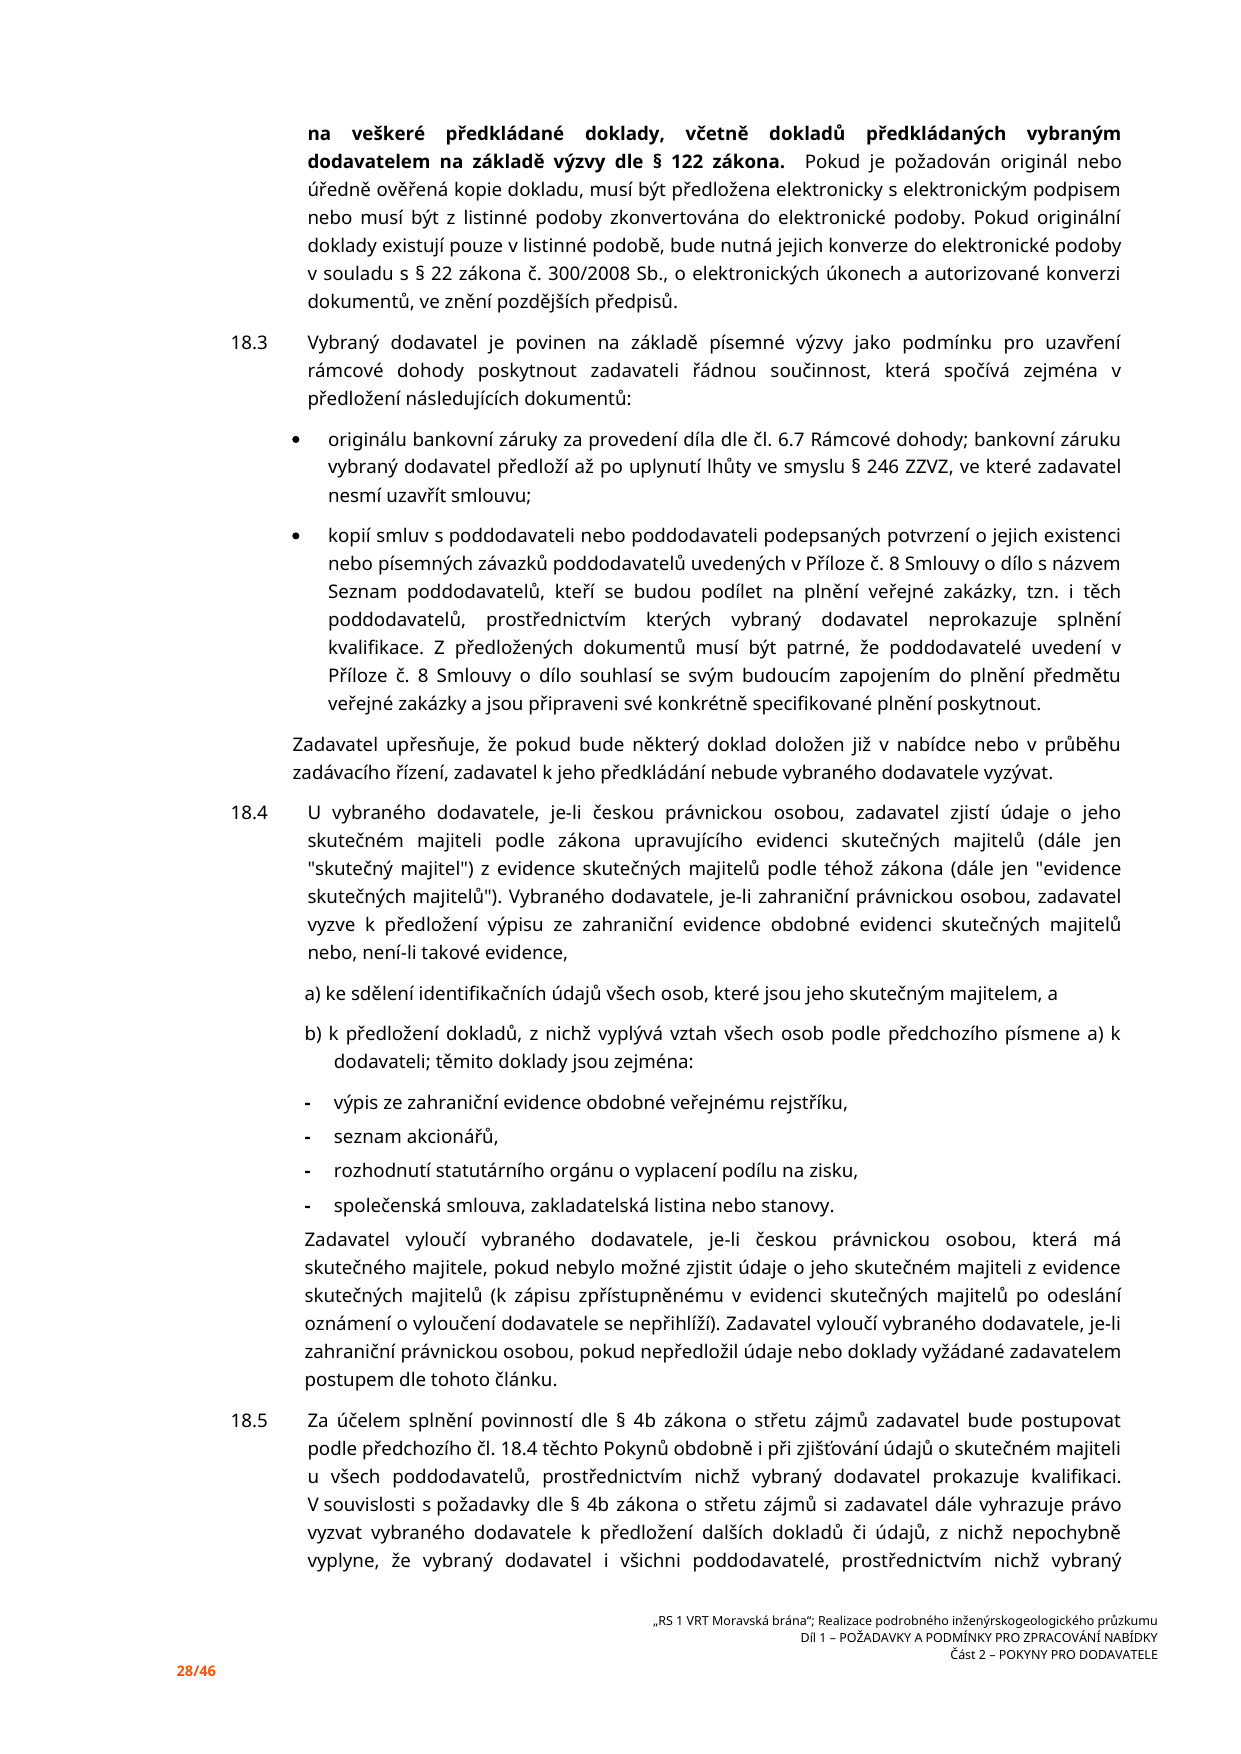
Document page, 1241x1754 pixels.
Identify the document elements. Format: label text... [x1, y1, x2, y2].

text Zadavatel upřesňuje, že pokud bude některý doklad doložen již v nabídce nebo v průběhu zadávacího řízení, zadavatel k jeho předkládání nebude vybraného dodavatele vyzývat. [292, 731, 1122, 784]
text b) k předložení dokladů, z nichž vyplývá vztah všech osob podle předchozího písmene a) k dodavateli; těmito doklady jsou zejména: [304, 1021, 1122, 1074]
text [230, 121, 1122, 314]
text společenská smlouva, zakladatelská listina nebo stanovy. [304, 1192, 1122, 1218]
text Zadavatel vyloučí vybraného dodavatele, je-li českou právnickou osobou, která má skutečného majitele, pokud nebylo možné zjistit údaje o jeho skutečném majiteli z evidence skutečných majitelů (k zápisu zpřístupněnému v evidenci skutečných majitelů po odeslání oznámení o vyloučení dodavatele se nepřihlíží). Zadavatel vyloučí vybraného dodavatele, je-li zahraniční právnickou osobou, pokud nepředložil údaje nebo doklady vyžádané zadavatelem postupem dle tohoto článku. [304, 1226, 1122, 1392]
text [230, 1407, 1122, 1573]
text a) ke sdělení identifikačních údajů všech osob, které jsou jeho skutečným majitelem, a [304, 980, 1122, 1006]
text kopií smluv s poddodavateli nebo poddodavateli podepsaných potvrzení o jejich existenci nebo písemných závazků poddodavatelů uvedených v Příloze č. 8 Smlouvy o dílo s názvem Seznam poddodavatelů, kteří se budou podílet na plnění veřejné zakázky, tzn. i těch poddodavatelů, prostřednictvím kterých vybraný dodavatel neprokazuje splnění kvalifikace. Z předložených dokumentů musí být patrné, že poddodavatelé uvedení v Příloze č. 8 Smlouvy o dílo souhlasí se svým budoucím zapojením do plnění předmětu veřejné zakázky a jsou připraveni své konkrétně specifikované plnění poskytnout. [292, 522, 1122, 716]
text originálu bankovní záruky za provedení díla dle čl. 6.7 Rámcové dohody; bankovní záruku vybraný dodavatel předloží až po uplynutí lhůty ve smyslu § 246 ZZVZ, ve které zadavatel nesmí uzavřít smlouvu; [292, 426, 1122, 507]
text rozhodnutí statutárního orgánu o vyplacení podílu na zisku, [304, 1158, 1122, 1183]
text Vybraný dodavatel je povinen na základě písemné výzvy jako podmínku pro uzavření rámcové dohody poskytnout zadavateli řádnou součinnost, která spočívá zejména v předložení následujících dokumentů: [230, 329, 1122, 411]
text výpis ze zahraniční evidence obdobné veřejnému rejstříku, [304, 1089, 1122, 1115]
text seznam akcionářů, [304, 1123, 1122, 1149]
text U vybraného dodavatele, je-li českou právnickou osobou, zadavatel zjistí údaje o jeho skutečném majiteli podle zákona upravujícího evidenci skutečných majitelů (dále jen "skutečný majitel") z evidence skutečných majitelů podle téhož zákona (dále jen "evidence skutečných majitelů"). Vybraného dodavatele, je-li zahraniční právnickou osobou, zadavatel vyzve k předložení výpisu ze zahraniční evidence obdobné evidenci skutečných majitelů nebo, není-li takové evidence, [230, 799, 1122, 965]
